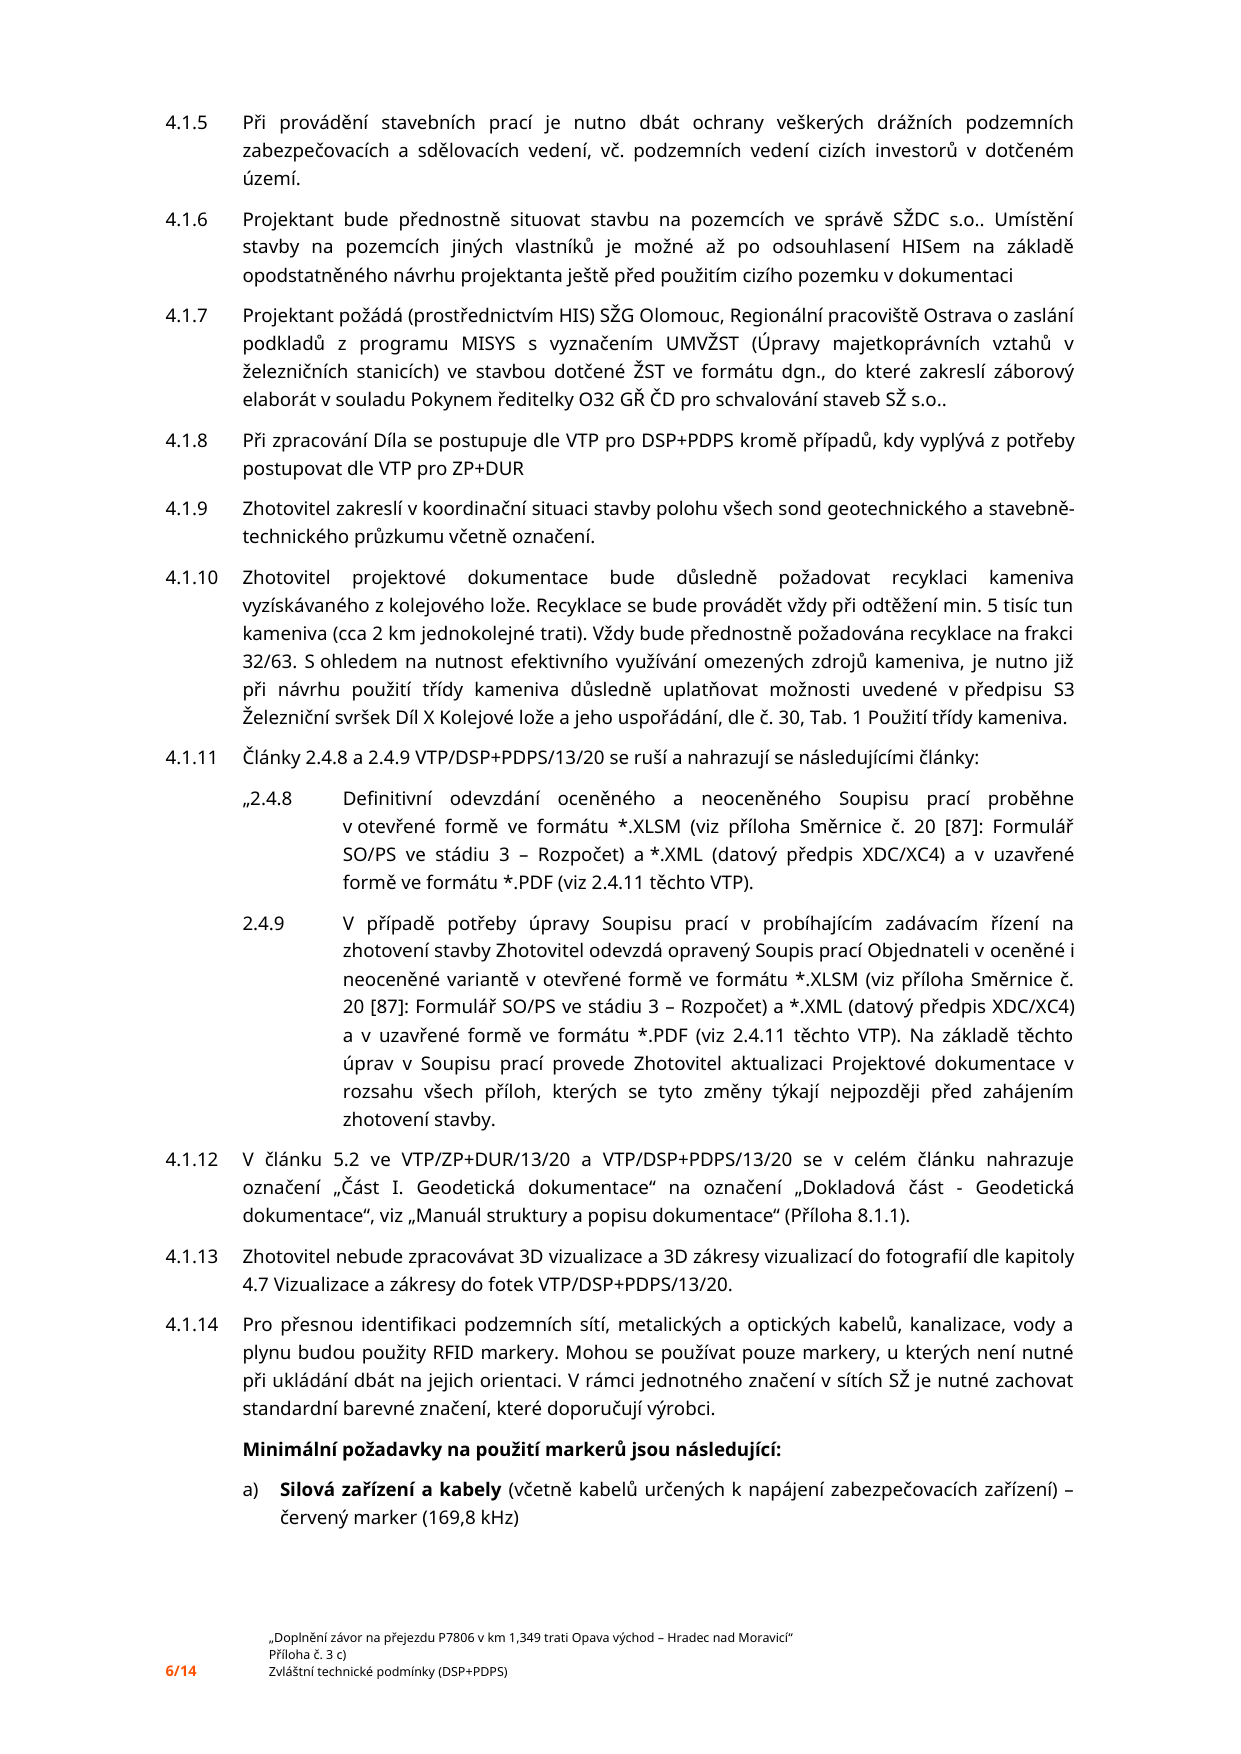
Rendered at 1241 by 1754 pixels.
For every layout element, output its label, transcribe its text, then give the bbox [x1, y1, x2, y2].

text Pro přesnou identifikaci podzemních sítí, metalických a optických kabelů, kanalizace, vody a plynu budou použity RFID markery. Mohou se používat pouze markery, u kterých není nutné při ukládání dbát na jejich orientaci. V rámci jednotného značení v sítích SŽ je nutné zachovat standardní barevné značení, které doporučují výrobci. [165, 1312, 1075, 1421]
list Minimální požadavky na použití markerů jsou následující: [242, 1436, 1075, 1462]
list Silová zařízení a kabely (včetně kabelů určených k napájení zabezpečovacích zařízení) – červený marker (169,8 kHz) [242, 1477, 1075, 1530]
text Zhotovitel zakreslí v koordinační situaci stavby polohu všech sond geotechnického a stavebně-technického průzkumu včetně označení. [165, 496, 1075, 549]
text Zhotovitel nebude zpracovávat 3D vizualizace a 3D zákresy vizualizací do fotografií dle kapitoly 4.7 Vizualizace a zákresy do fotek VTP/DSP+PDPS/13/20. [165, 1243, 1075, 1297]
text Projektant bude přednostně situovat stavbu na pozemcích ve správě SŽDC s.o.. Umístění stavby na pozemcích jiných vlastníků je možné až po odsouhlasení HISem na základě opodstatněného návrhu projektanta ještě před použitím cizího pozemku v dokumentaci [165, 206, 1075, 287]
text Zhotovitel projektové dokumentace bude důsledně požadovat recyklaci kameniva vyzískávaného z kolejového lože. Recyklace se bude provádět vždy při odtěžení min. 5 tisíc tun kameniva (cca 2 km jednokolejné trati). Vždy bude přednostně požadována recyklace na frakci 32/63. S ohledem na nutnost efektivního využívání omezených zdrojů kameniva, je nutno již při návrhu použití třídy kameniva důsledně uplatňovat možnosti uvedené v předpisu S3 Železniční svršek Díl X Kolejové lože a jeho uspořádání, dle č. 30, Tab. 1 Použití třídy kameniva. [165, 564, 1075, 730]
text V článku 5.2 ve VTP/ZP+DUR/13/20 a VTP/DSP+PDPS/13/20 se v celém článku nahrazuje označení „Část I. Geodetická dokumentace“ na označení „Dokladová část - Geodetická dokumentace“, viz „Manuál struktury a popisu dokumentace“ (Příloha 8.1.1). [165, 1146, 1075, 1228]
text Při zpracování Díla se postupuje dle VTP pro DSP+PDPS kromě případů, kdy vyplývá z potřeby postupovat dle VTP pro ZP+DUR [165, 427, 1075, 481]
text Články 2.4.8 a 2.4.9 VTP/DSP+PDPS/13/20 se ruší a nahrazují se následujícími články: [165, 745, 1075, 770]
text „2.4.8 Definitivní odevzdání oceněného a neoceněného Soupisu prací proběhne v otevřené formě ve formátu *.XLSM (viz příloha Směrnice č. 20 [87]: Formulář SO/PS ve stádiu 3 – Rozpočet) a *.XML (datový předpis XDC/XC4) a v uzavřené formě ve formátu *.PDF (viz 2.4.11 těchto VTP). [242, 785, 1075, 895]
text Při provádění stavebních prací je nutno dbát ochrany veškerých drážních podzemních zabezpečovacích a sdělovacích vedení, vč. podzemních vedení cizích investorů v dotčeném území. [165, 109, 1075, 191]
text Projektant požádá (prostřednictvím HIS) SŽG Olomouc, Regionální pracoviště Ostrava o zaslání podkladů z programu MISYS s vyznačením UMVŽST (Úpravy majetkoprávních vztahů v železničních stanicích) ve stavbou dotčené ŽST ve formátu dgn., do které zakreslí záborový elaborát v souladu Pokynem ředitelky O32 GŘ ČD pro schvalování staveb SŽ s.o.. [165, 302, 1075, 412]
text 2.4.9 V případě potřeby úpravy Soupisu prací v probíhajícím zadávacím řízení na zhotovení stavby Zhotovitel odevzdá opravený Soupis prací Objednateli v oceněné i neoceněné variantě v otevřené formě ve formátu *.XLSM (viz příloha Směrnice č. 20 [87]: Formulář SO/PS ve stádiu 3 – Rozpočet) a *.XML (datový předpis XDC/XC4) a v uzavřené formě ve formátu *.PDF (viz 2.4.11 těchto VTP). Na základě těchto úprav v Soupisu prací provede Zhotovitel aktualizaci Projektové dokumentace v rozsahu všech příloh, kterých se tyto změny týkají nejpozději před zahájením zhotovení stavby. [242, 910, 1075, 1131]
